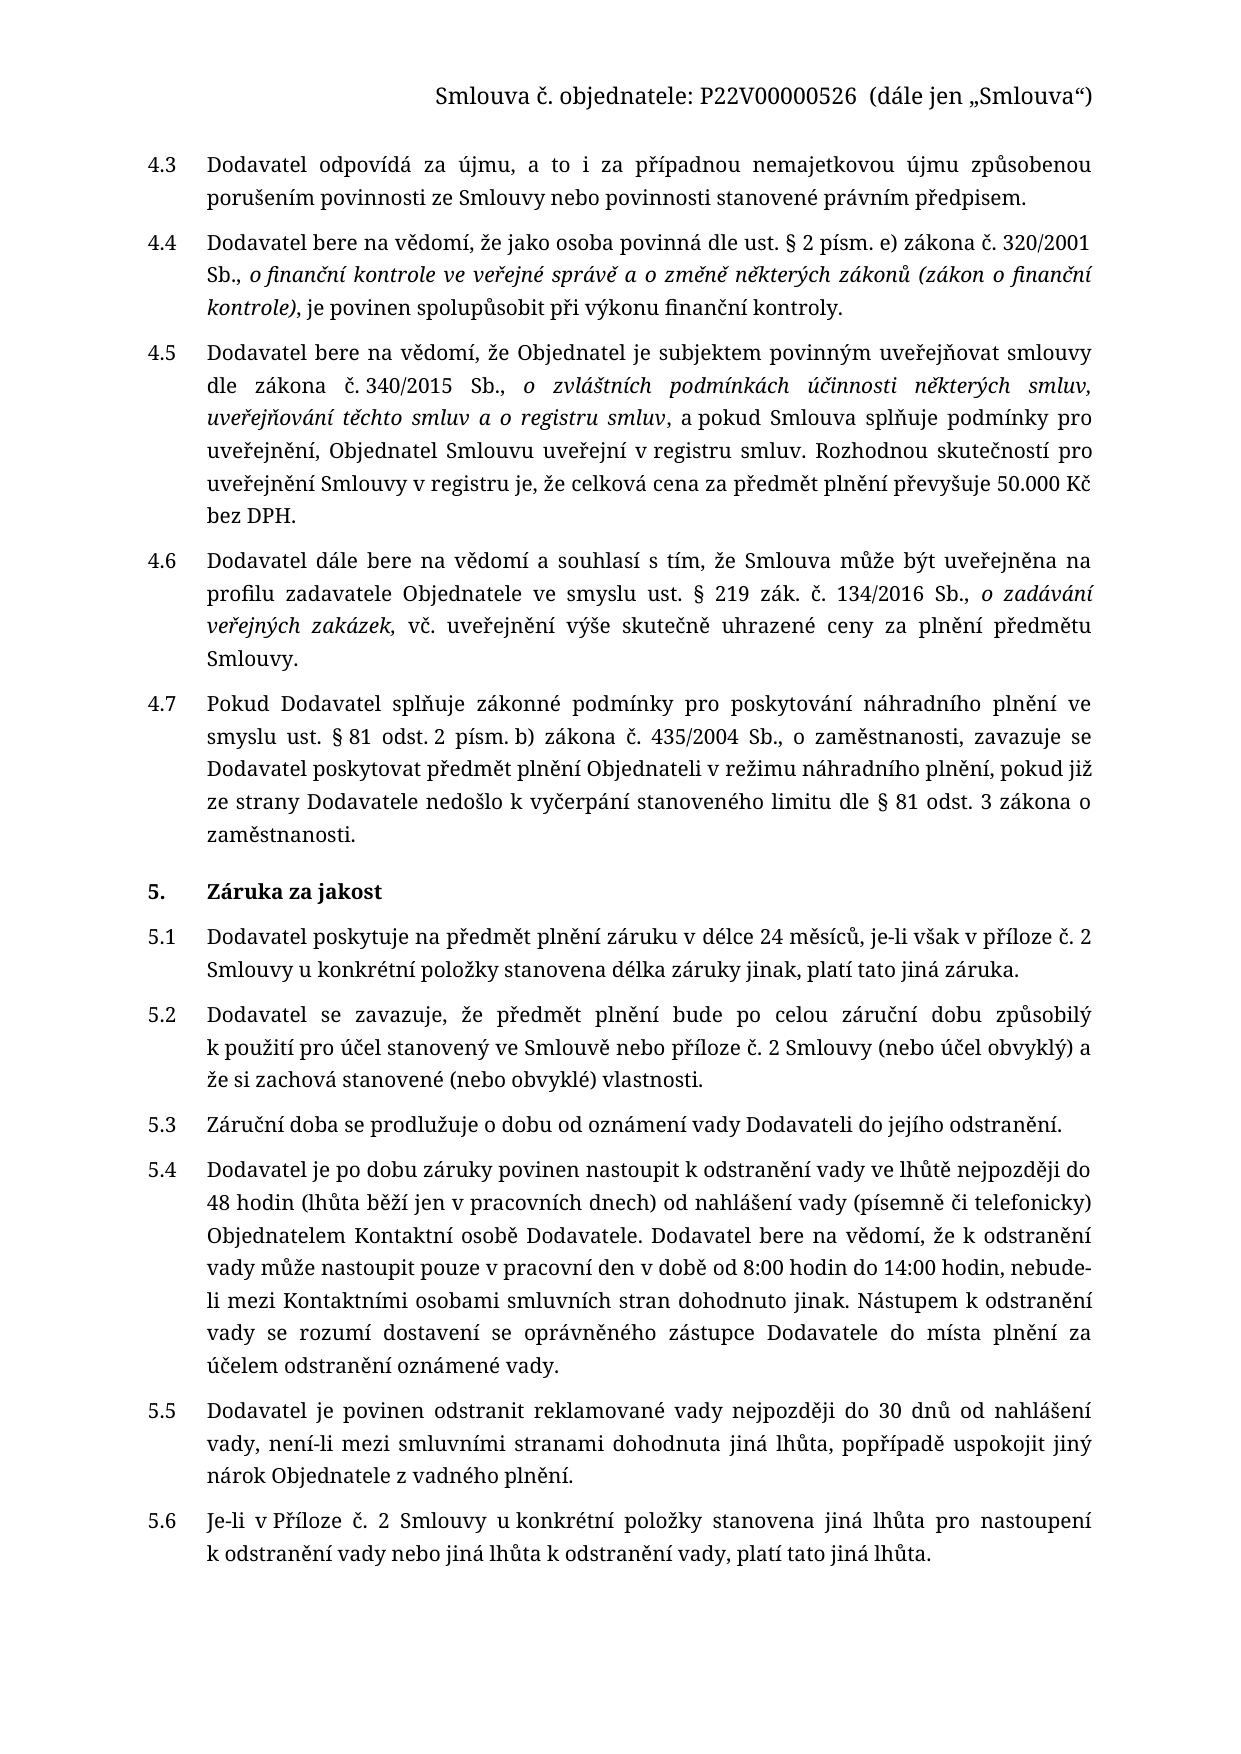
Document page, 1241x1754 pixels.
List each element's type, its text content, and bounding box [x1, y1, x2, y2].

list Pokud Dodavatel splňuje zákonné podmínky pro poskytování náhradního plnění ve smyslu ust. § 81 odst. 2 písm. b) zákona č. 435/2004 Sb., o zaměstnanosti, zavazuje se Dodavatel poskytovat předmět plnění Objednateli v režimu náhradního plnění, pokud již ze strany Dodavatele nedošlo k vyčerpání stanoveného limitu dle § 81 odst. 3 zákona o zaměstnanosti. [148, 689, 1093, 848]
list Dodavatel je po dobu záruky povinen nastoupit k odstranění vady ve lhůtě nejpozději do 48 hodin (lhůta běží jen v pracovních dnech) od nahlášení vady (písemně či telefonicky) Objednatelem Kontaktní osobě Dodavatele. Dodavatel bere na vědomí, že k odstranění vady může nastoupit pouze v pracovní den v době od 8:00 hodin do 14:00 hodin, nebude-li mezi Kontaktními osobami smluvních stran dohodnuto jinak. Nástupem k odstranění vady se rozumí dostavení se oprávněného zástupce Dodavatele do místa plnění za účelem odstranění oznámené vady. [148, 1156, 1093, 1379]
list Dodavatel se zavazuje, že předmět plnění bude po celou záruční dobu způsobilý k použití pro účel stanovený ve Smlouvě nebo příloze č. 2 Smlouvy (nebo účel obvyklý) a že si zachová stanovené (nebo obvyklé) vlastnosti. [148, 1000, 1093, 1094]
list Záruční doba se prodlužuje o dobu od oznámení vady Dodavateli do jejího odstranění. [148, 1110, 1093, 1139]
list Záruka za jakost [148, 877, 1093, 906]
list Je-li v Příloze č. 2 Smlouvy u konkrétní položky stanovena jiná lhůta pro nastoupení k odstranění vady nebo jiná lhůta k odstranění vady, platí tato jiná lhůta. [148, 1507, 1093, 1568]
list Dodavatel bere na vědomí, že jako osoba povinná dle ust. § 2 písm. e) zákona č. 320/2001 Sb., o finanční kontrole ve veřejné správě a o změně některých zákonů (zákon o finanční kontrole), je povinen spolupůsobit při výkonu finanční kontroly. [148, 228, 1093, 322]
list Dodavatel bere na vědomí, že Objednatel je subjektem povinným uveřejňovat smlouvy dle zákona č. 340/2015 Sb., o zvláštních podmínkách účinnosti některých smluv, uveřejňování těchto smluv a o registru smluv, a pokud Smlouva splňuje podmínky pro uveřejnění, Objednatel Smlouvu uveřejní v registru smluv. Rozhodnou skutečností pro uveřejnění Smlouvy v registru je, že celková cena za předmět plnění převyšuje 50.000 Kč bez DPH. [148, 338, 1093, 530]
list Dodavatel dále bere na vědomí a souhlasí s tím, že Smlouva může být uveřejněna na profilu zadavatele Objednatele ve smyslu ust. § 219 zák. č. 134/2016 Sb., o zadávání veřejných zakázek, vč. uveřejnění výše skutečně uhrazené ceny za plnění předmětu Smlouvy. [148, 546, 1093, 673]
list Dodavatel je povinen odstranit reklamované vady nejpozději do 30 dnů od nahlášení vady, není-li mezi smluvními stranami dohodnuta jiná lhůta, popřípadě uspokojit jiný nárok Objednatele z vadného plnění. [148, 1396, 1093, 1490]
list Dodavatel poskytuje na předmět plnění záruku v délce 24 měsíců, je-li však v příloze č. 2 Smlouvy u konkrétní položky stanovena délka záruky jinak, platí tato jiná záruka. [148, 922, 1093, 983]
list Dodavatel odpovídá za újmu, a to i za případnou nemajetkovou újmu způsobenou porušením povinnosti ze Smlouvy nebo povinnosti stanovené právním předpisem. [148, 150, 1093, 211]
